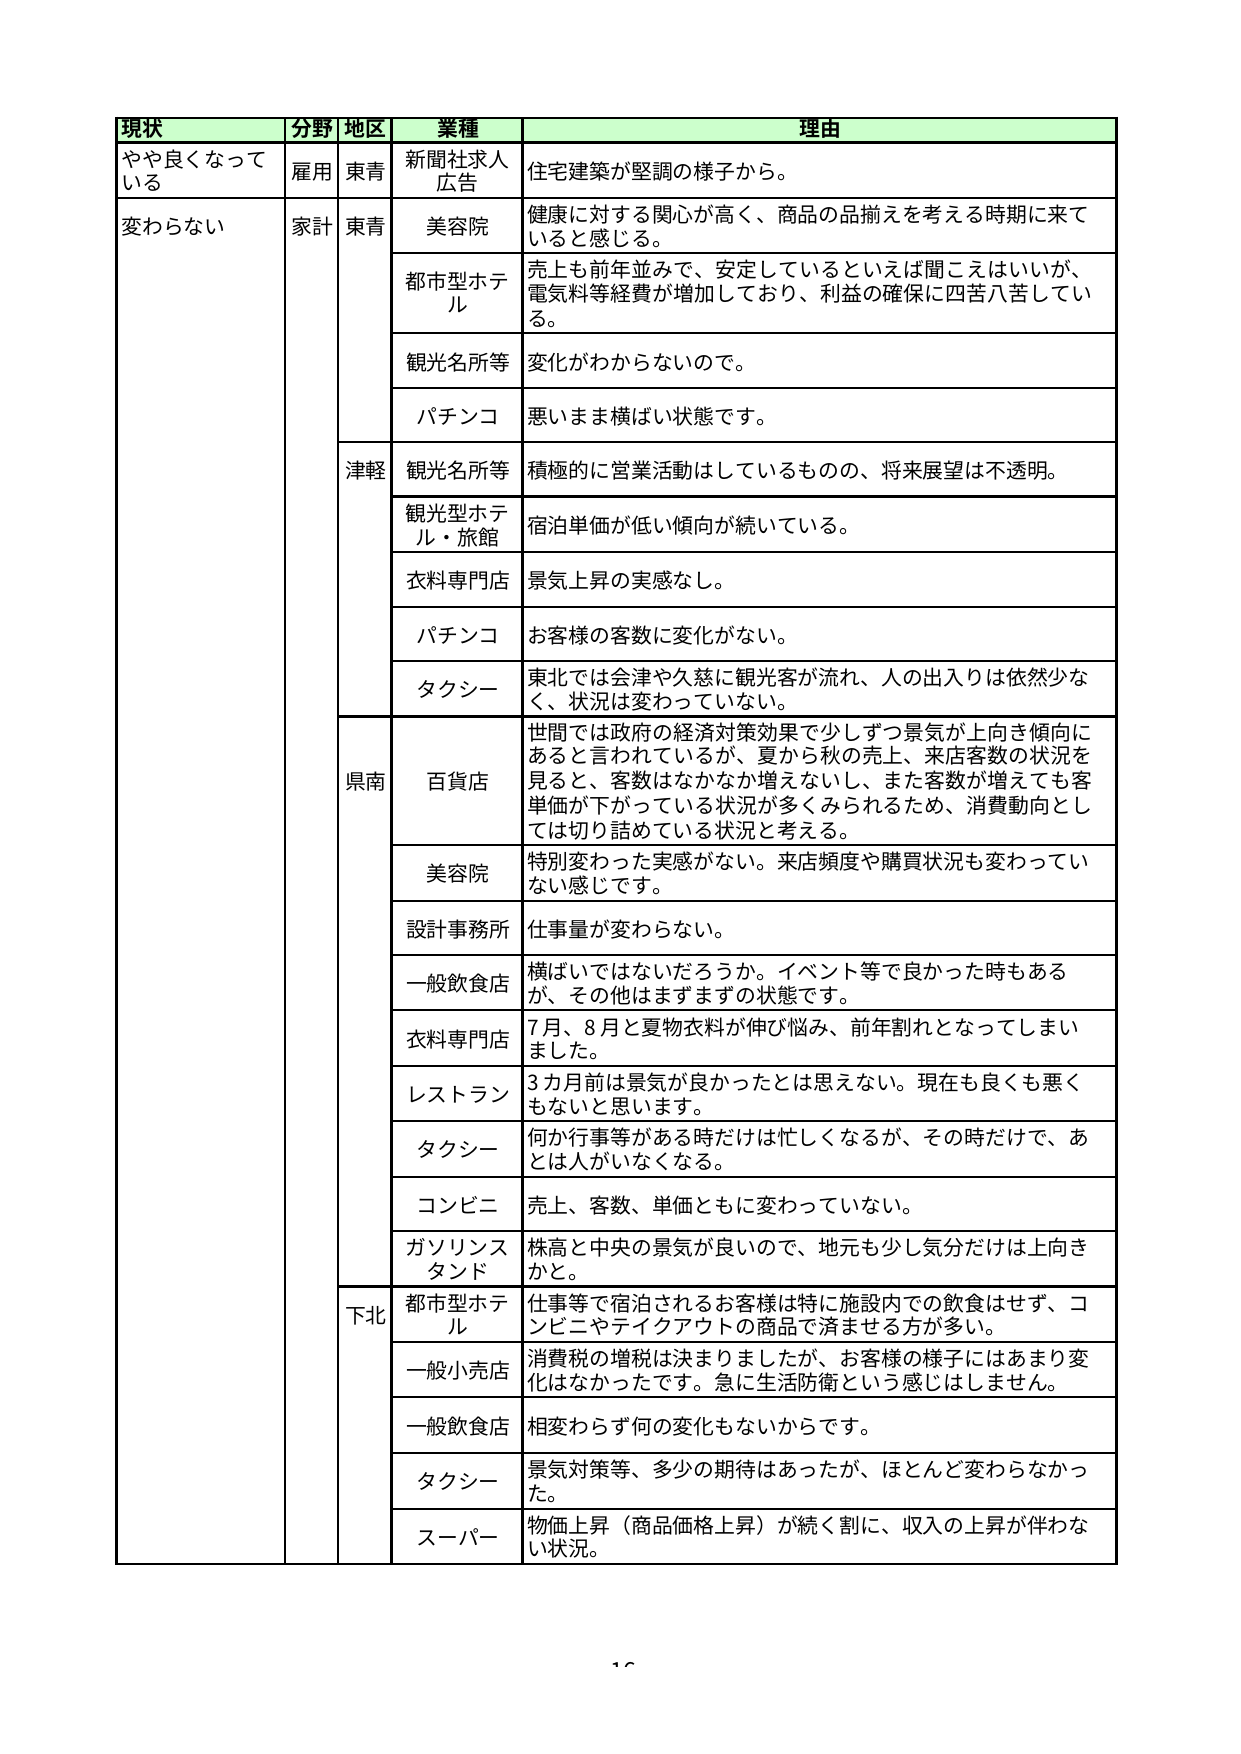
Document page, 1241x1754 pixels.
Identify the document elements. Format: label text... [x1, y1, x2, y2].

table_cell 津軽 [339, 443, 390, 715]
table_cell 東青 [339, 144, 390, 197]
table_header 業種 [393, 119, 521, 141]
table_cell 物価上昇（商品価格上昇）が続く割に、収入の上昇が伴わない状況。 [524, 1510, 1115, 1563]
table_cell 仕事等で宿泊されるお客様は特に施設内での飲食はせず、コンビニやテイクアウトの商品で済ませる方が多い。 [524, 1288, 1115, 1341]
table_cell 横ばいではないだろうか。イベント等で良かった時もあるが、その他はまずまずの状態です。 [524, 956, 1115, 1009]
table_cell 雇用 [286, 144, 337, 197]
table_cell 3カ月前は景気が良かったとは思えない。現在も良くも悪くもないと思います。 [524, 1067, 1115, 1120]
table_cell 仕事量が変わらない。 [524, 902, 1115, 954]
table_cell 景気上昇の実感なし。 [524, 553, 1115, 606]
table_cell 宿泊単価が低い傾向が続いている。 [524, 498, 1115, 551]
table_cell 美容院 [393, 846, 521, 899]
table_cell お客様の客数に変化がない。 [524, 608, 1115, 660]
table_cell 新聞社求人広告 [393, 144, 521, 197]
table_cell タクシー [393, 1454, 521, 1507]
table_cell 消費税の増税は決まりましたが、お客様の様子にはあまり変化はなかったです。急に生活防衛という感じはしません。 [524, 1343, 1115, 1396]
table_cell 特別変わった実感がない。来店頻度や購買状況も変わっていない感じです。 [524, 846, 1115, 899]
table_cell 都市型ホテル [393, 254, 521, 332]
table_cell 家計 [286, 199, 337, 1563]
table_cell パチンコ [393, 608, 521, 660]
table_cell レストラン [393, 1067, 521, 1120]
table_cell 衣料専門店 [393, 1011, 521, 1065]
table_cell 景気対策等、多少の期待はあったが、ほとんど変わらなかった。 [524, 1454, 1115, 1507]
table_cell 衣料専門店 [393, 553, 521, 606]
table_cell 何か行事等がある時だけは忙しくなるが、その時だけで、あとは人がいなくなる。 [524, 1122, 1115, 1176]
table_cell 観光型ホテル・旅館 [393, 498, 521, 551]
table_cell 観光名所等 [393, 443, 521, 495]
table_cell 百貨店 [393, 718, 521, 844]
table_cell タクシー [393, 1122, 521, 1176]
table_header 現状 [118, 119, 284, 141]
table_cell タクシー [393, 662, 521, 715]
table_cell 住宅建築が堅調の様子から。 [524, 144, 1115, 197]
table_cell 世間では政府の経済対策効果で少しずつ景気が上向き傾向にあると言われているが、夏から秋の売上、来店客数の状況を見ると、客数はなかなか増えないし、また客数が増えても客単価が下がっている状況が多くみられるため、消費動向としては切り詰めている状況と考える。 [524, 718, 1115, 844]
table_header 地区 [339, 119, 390, 141]
table_cell 一般小売店 [393, 1343, 521, 1396]
table_cell スーパー [393, 1510, 521, 1563]
table_header 理由 [524, 119, 1115, 141]
table_cell パチンコ [393, 389, 521, 441]
table_cell 売上も前年並みで、安定しているといえば聞こえはいいが、電気料等経費が増加しており、利益の確保に四苦八苦している。 [524, 254, 1115, 332]
table_cell 県南 [339, 718, 390, 1285]
table_cell 東青 [339, 199, 390, 441]
table_cell 都市型ホテル [393, 1288, 521, 1341]
table_cell 下北 [339, 1288, 390, 1563]
table_cell 観光名所等 [393, 334, 521, 387]
table_cell 東北では会津や久慈に観光客が流れ、人の出入りは依然少なく、状況は変わっていない。 [524, 662, 1115, 715]
table_cell 悪いまま横ばい状態です。 [524, 389, 1115, 441]
table_cell 設計事務所 [393, 902, 521, 954]
table_cell 7月、8月と夏物衣料が伸び悩み、前年割れとなってしまいました。 [524, 1011, 1115, 1065]
table_header 分野 [286, 119, 337, 141]
table_cell 相変わらず何の変化もないからです。 [524, 1398, 1115, 1452]
table_cell 健康に対する関心が高く、商品の品揃えを考える時期に来ていると感じる。 [524, 199, 1115, 252]
table_cell コンビニ [393, 1178, 521, 1230]
table_cell 一般飲食店 [393, 956, 521, 1009]
table_cell 株高と中央の景気が良いので、地元も少し気分だけは上向きかと。 [524, 1232, 1115, 1285]
table_cell やや良くなっている [118, 144, 284, 197]
table_cell 変化がわからないので。 [524, 334, 1115, 387]
table_cell 変わらない [118, 199, 284, 1563]
table_cell ガソリンスタンド [393, 1232, 521, 1285]
table_cell 一般飲食店 [393, 1398, 521, 1452]
table_cell 美容院 [393, 199, 521, 252]
table_cell 積極的に営業活動はしているものの、将来展望は不透明。 [524, 443, 1115, 495]
table_cell 売上、客数、単価ともに変わっていない。 [524, 1178, 1115, 1230]
